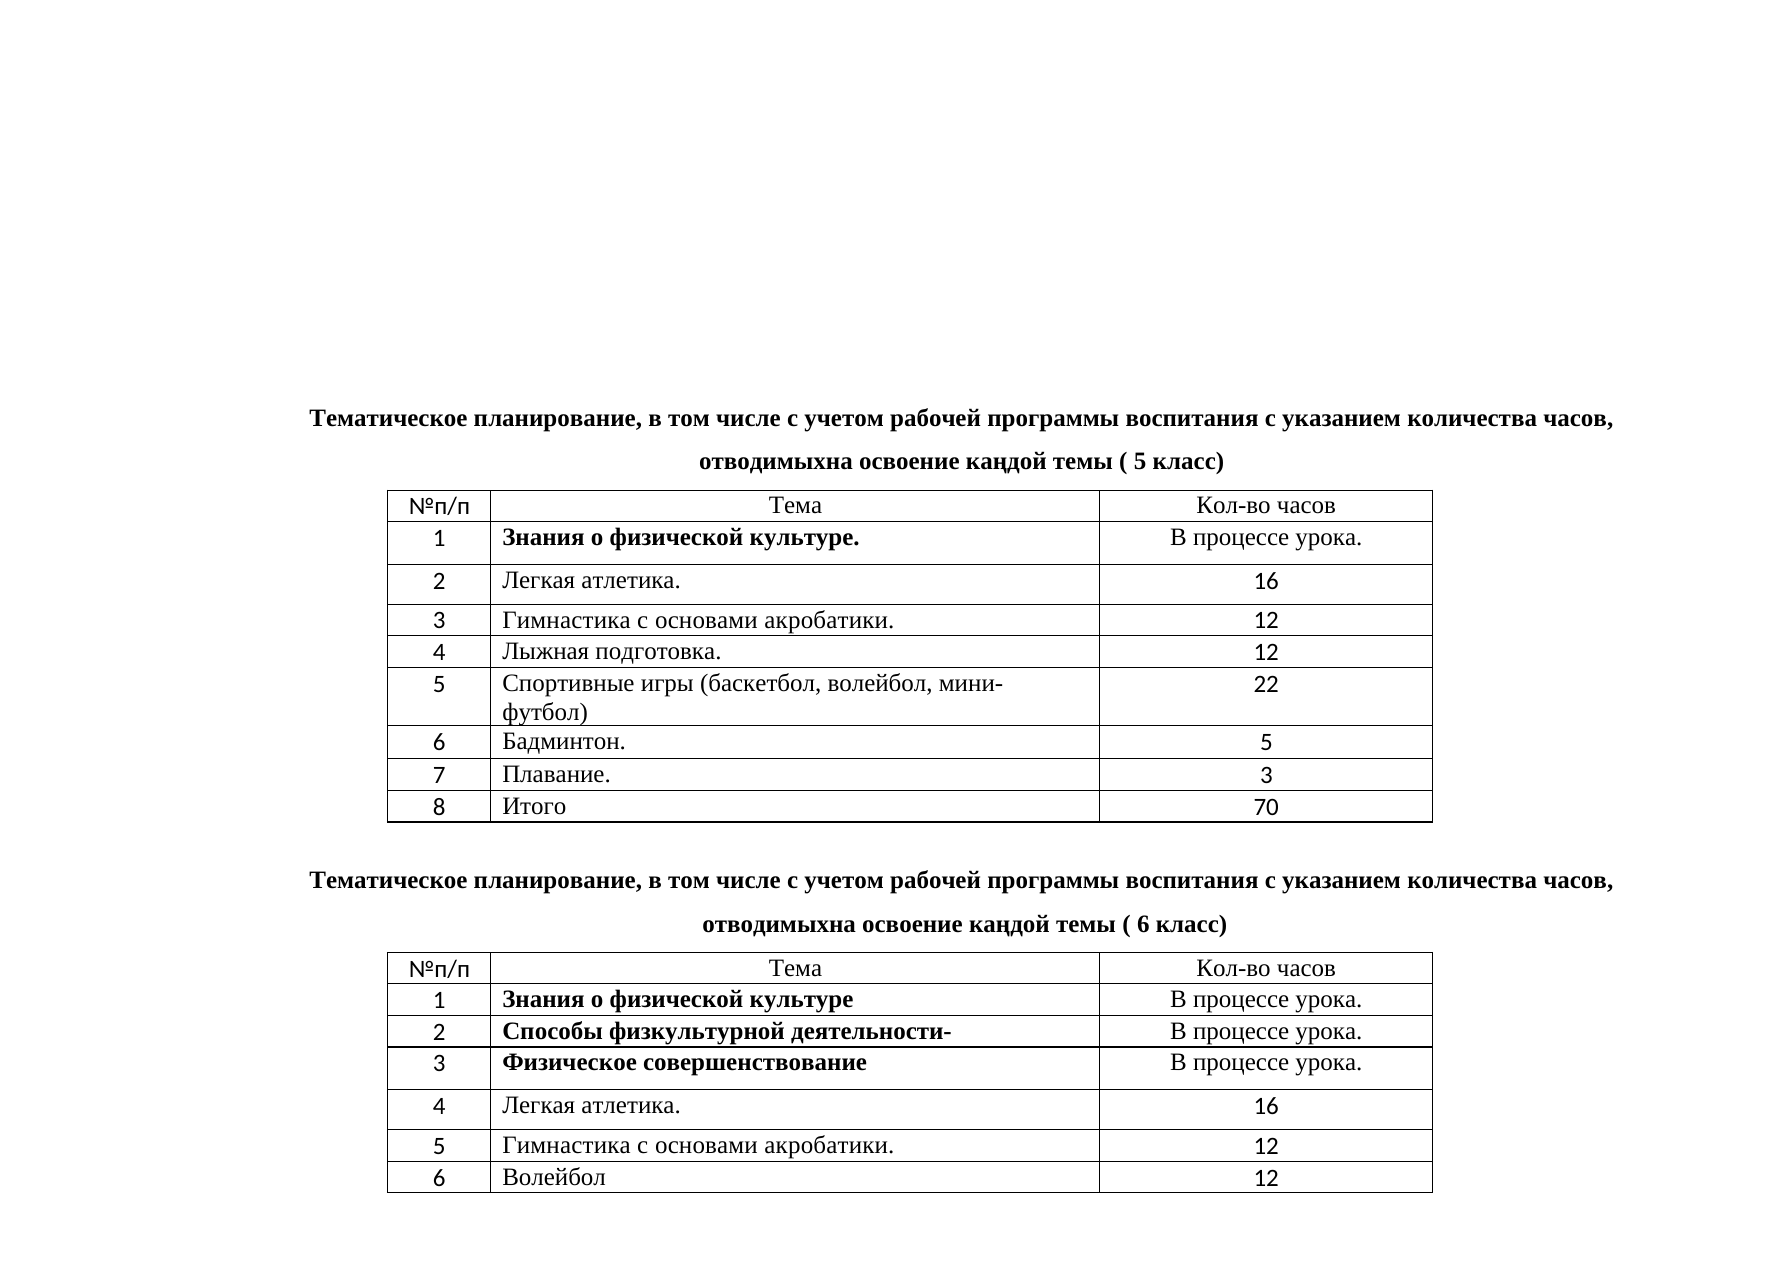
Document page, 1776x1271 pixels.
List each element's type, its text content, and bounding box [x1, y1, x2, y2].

table_cell 22 [1100, 668, 1432, 725]
table_cell Физическое совершенствование [491, 1048, 1099, 1089]
table_cell В процессе урока. [1100, 1048, 1432, 1089]
table_cell В процессе урока. [1100, 984, 1432, 1015]
table_cell 12 [1100, 636, 1432, 667]
table_cell 5 [388, 1130, 490, 1161]
table_cell 4 [388, 1090, 490, 1129]
table_cell 6 [388, 1162, 490, 1192]
table_cell 2 [388, 565, 490, 604]
table_cell 3 [1100, 759, 1432, 790]
table_cell Гимнастика с основами акробатики. [491, 1130, 1099, 1161]
table_cell Знания о физической культуре. [491, 522, 1099, 564]
table_cell Итого [491, 791, 1099, 821]
table_cell 2 [388, 1016, 490, 1046]
table_cell 12 [1100, 1162, 1432, 1192]
text Тематическое планирование, в том числе с учетом рабочей программы воспитания с указанием количества часов, [162, 403, 1713, 432]
table_cell 16 [1100, 565, 1432, 604]
table_header №п/п [388, 491, 490, 521]
table_cell 8 [388, 791, 490, 821]
table_cell 12 [1100, 1130, 1432, 1161]
table_cell 12 [1100, 605, 1432, 635]
table_cell 16 [1100, 1090, 1432, 1129]
table_cell 4 [388, 636, 490, 667]
table_cell Легкая атлетика. [491, 1090, 1099, 1129]
table_cell Способы физкультурной деятельности- [491, 1016, 1099, 1046]
table_cell 3 [388, 605, 490, 635]
table_cell 70 [1100, 791, 1432, 821]
table_cell 3 [388, 1048, 490, 1089]
text Тематическое планирование, в том числе с учетом рабочей программы воспитания с указанием количества часов, [162, 866, 1713, 894]
table_header Кол-во часов [1100, 491, 1432, 521]
table_cell Спортивные игры (баскетбол, волейбол, мини-футбол) [491, 668, 1099, 725]
table_header Тема [491, 953, 1099, 983]
table_cell Бадминтон. [491, 726, 1099, 758]
text отводимыхна освоение каңдой темы ( 5 класс) [162, 446, 1713, 475]
table_cell 5 [1100, 726, 1432, 758]
table_header Кол-во часов [1100, 953, 1432, 983]
table_cell Гимнастика с основами акробатики. [491, 605, 1099, 635]
table_cell Волейбол [491, 1162, 1099, 1192]
table_cell 6 [388, 726, 490, 758]
table_cell Легкая атлетика. [491, 565, 1099, 604]
text отводимыхна освоение каңдой темы ( 6 класс) [162, 909, 1713, 937]
table_cell В процессе урока. [1100, 522, 1432, 564]
table_cell 5 [388, 668, 490, 725]
table_cell В процессе урока. [1100, 1016, 1432, 1046]
table_header Тема [491, 491, 1099, 521]
table_cell Плавание. [491, 759, 1099, 790]
table_cell 1 [388, 522, 490, 564]
table_cell 7 [388, 759, 490, 790]
table_cell Знания о физической культуре [491, 984, 1099, 1015]
table_header №п/п [388, 953, 490, 983]
table_cell Лыжная подготовка. [491, 636, 1099, 667]
table_cell 1 [388, 984, 490, 1015]
